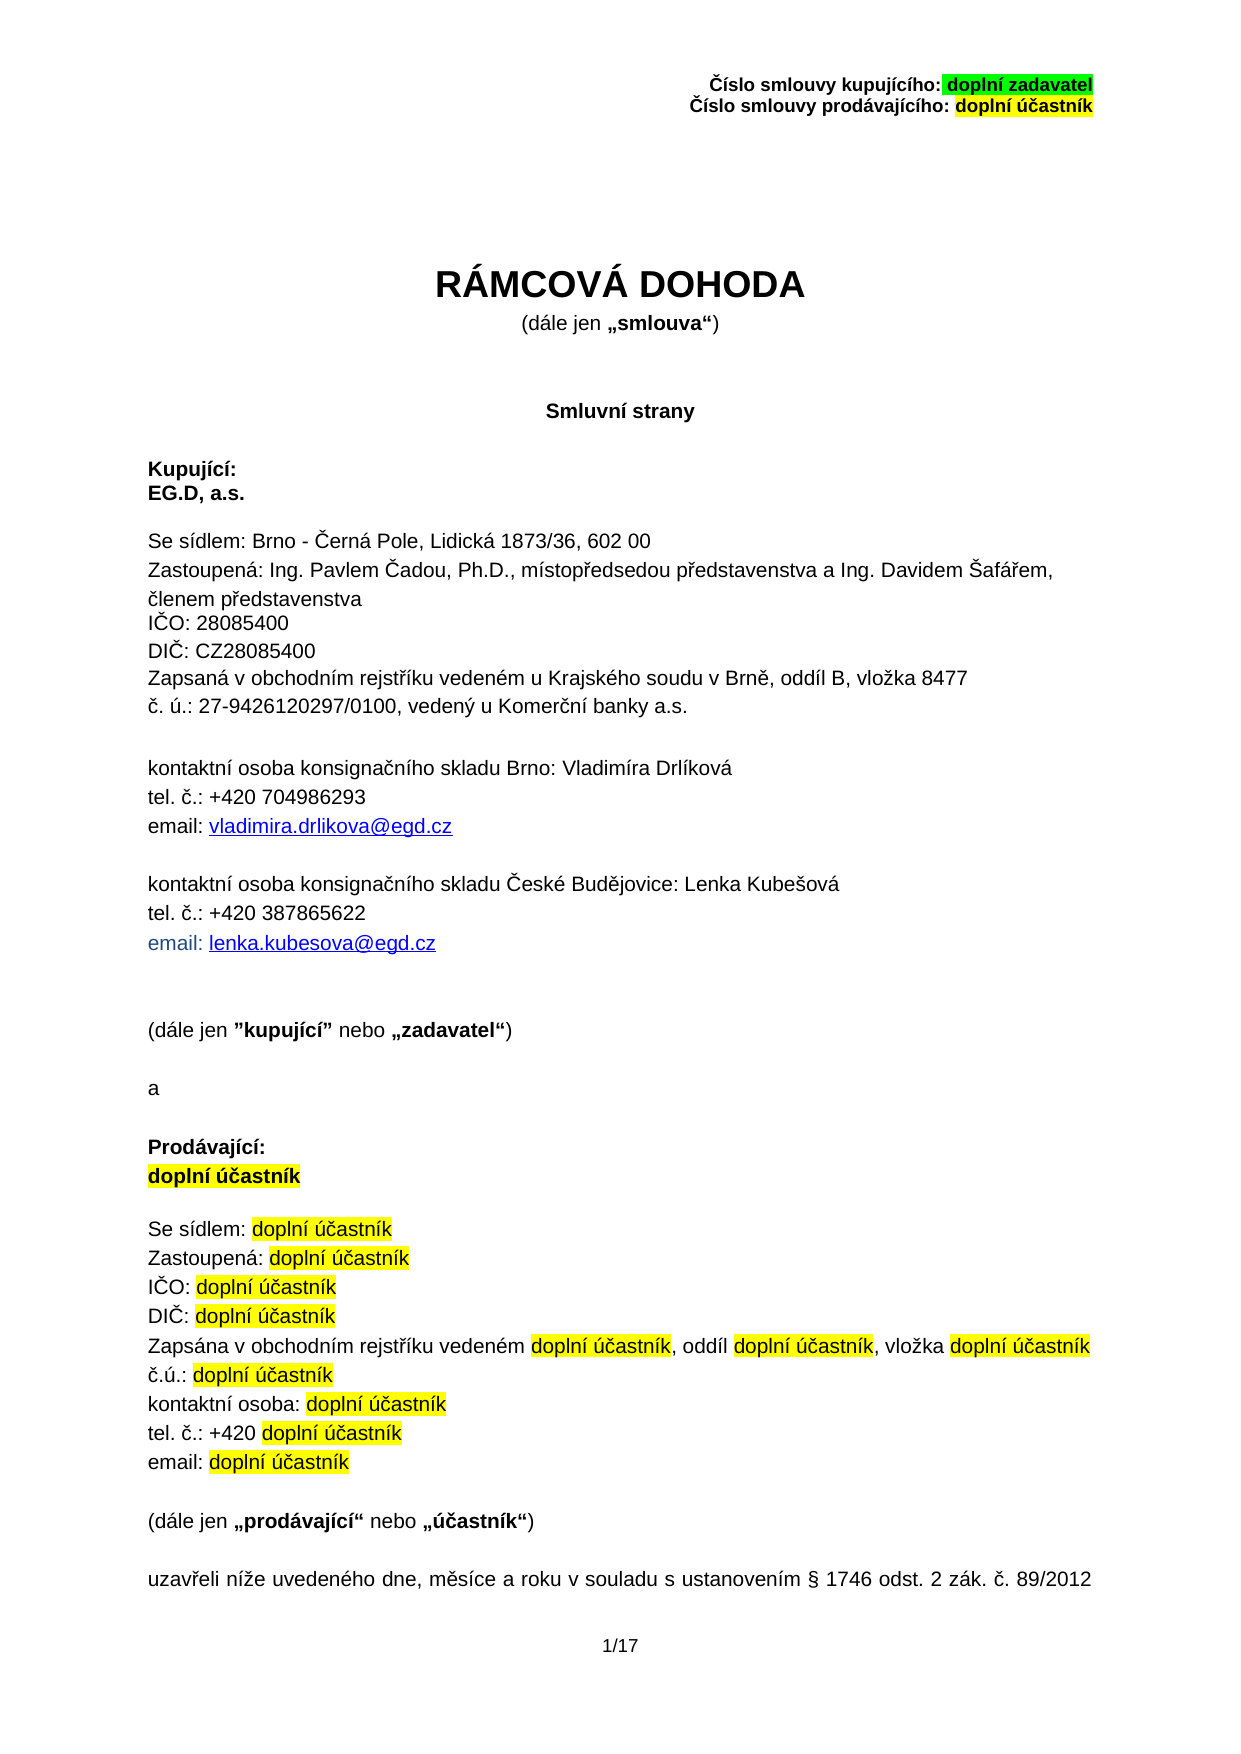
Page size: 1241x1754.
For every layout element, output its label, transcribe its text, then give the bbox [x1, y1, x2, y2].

text email: lenka.kubesova@egd.cz [148, 925, 1093, 954]
text kontaktní osoba konsignačního skladu Brno: Vladimíra Drlíková [148, 750, 1093, 779]
text IČO: 28085400 [148, 611, 1093, 635]
text doplní účastník [148, 1158, 1093, 1188]
text Zastoupená: doplní účastník [148, 1241, 1093, 1270]
text DIČ: CZ28085400 [148, 638, 1093, 662]
text Kupující: [148, 452, 1093, 481]
text (dále jen „prodávající“ nebo „účastník“) [148, 1503, 1093, 1532]
text Zapsaná v obchodním rejstříku vedeném u Krajského soudu v Brně, oddíl B, vložka 8477 [148, 666, 1093, 690]
text tel. č.: +420 doplní účastník [148, 1416, 1093, 1445]
text RÁMCOVÁ DOHODA [148, 263, 1093, 306]
text Se sídlem: Brno - Černá Pole, Lidická 1873/36, 602 00 [148, 529, 1093, 553]
text tel. č.: +420 704986293 [148, 779, 1093, 808]
text Se sídlem: doplní účastník [148, 1212, 1093, 1241]
text Zastoupená: Ing. Pavlem Čadou, Ph.D., místopředsedou představenstva a Ing. Davidem Šafářem, členem představenstva [148, 553, 1093, 611]
text (dále jen ”kupující” nebo „zadavatel“) [148, 1013, 1093, 1042]
text č.ú.: doplní účastník [148, 1357, 1093, 1387]
text tel. č.: +420 387865622 [148, 896, 1093, 925]
text email: vladimira.drlikova@egd.cz [148, 808, 1093, 838]
text č. ú.: 27-9426120297/0100, vedený u Komerční banky a.s. [148, 693, 1093, 717]
text Zapsána v obchodním rejstříku vedeném doplní účastník, oddíl doplní účastník, vložka doplní účastník [148, 1328, 1093, 1357]
text a [148, 1071, 1093, 1100]
text (dále jen „smlouva“) [148, 306, 1093, 335]
text DIČ: doplní účastník [148, 1299, 1093, 1328]
text Prodávající: [148, 1129, 1093, 1158]
text IČO: doplní účastník [148, 1270, 1093, 1299]
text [148, 1562, 1093, 1591]
text Smluvní strany [148, 393, 1093, 422]
text EG.D, a.s. [148, 481, 1093, 505]
text email: doplní účastník [148, 1445, 1093, 1474]
text kontaktní osoba: doplní účastník [148, 1387, 1093, 1416]
text kontaktní osoba konsignačního skladu České Budějovice: Lenka Kubešová [148, 867, 1093, 896]
